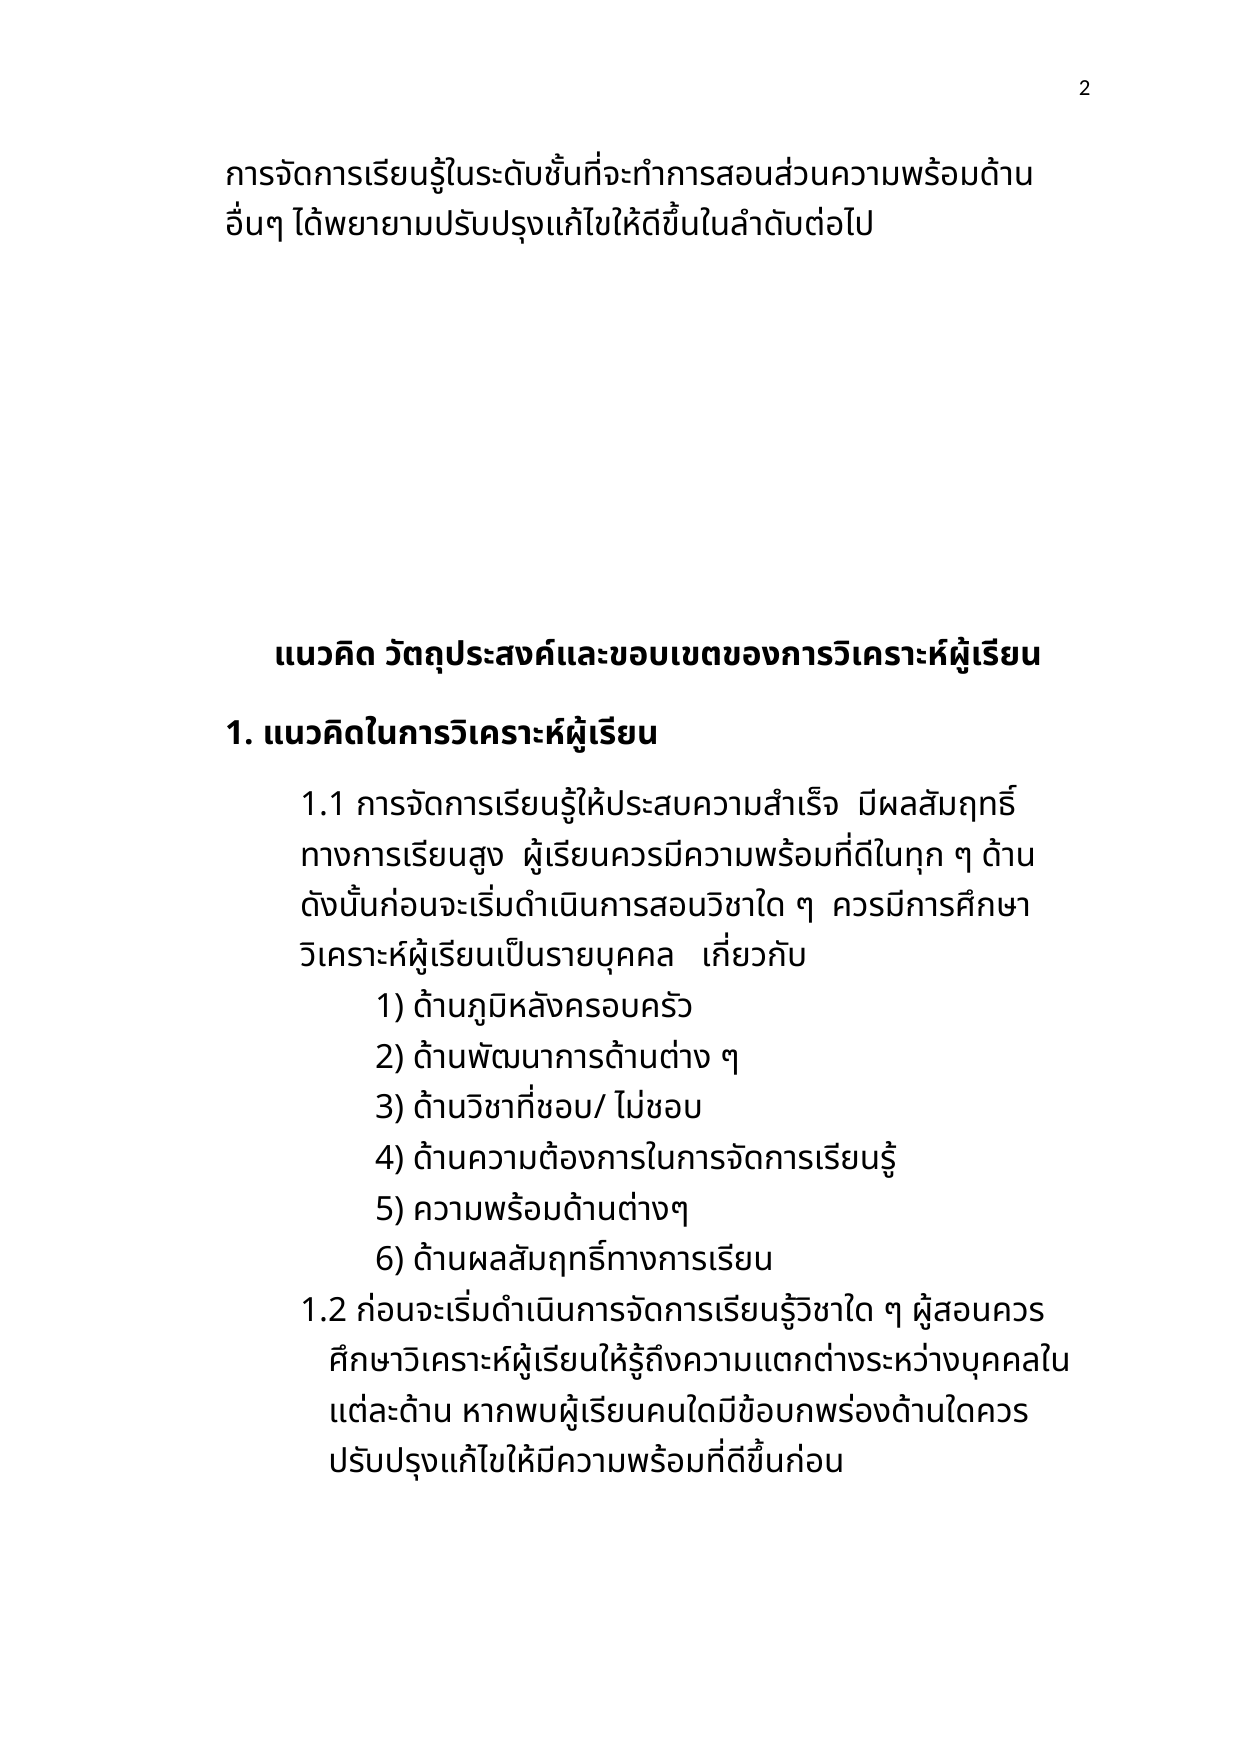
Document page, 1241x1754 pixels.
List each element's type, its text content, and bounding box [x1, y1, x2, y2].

text 2) ด้านพัฒนาการด้านต่าง ๆ [225, 1032, 1090, 1083]
text 6) ด้านผลสัมฤทธิ์ทางการเรียน [225, 1235, 1090, 1286]
text 3) ด้านวิชาที่ชอบ/ ไม่ชอบ [225, 1083, 1090, 1134]
text 5) ความพร้อมด้านต่างๆ [225, 1184, 1090, 1235]
text แนวคิด วัตถุประสงค์และขอบเขตของการวิเคราะห์ผู้เรียน [225, 630, 1090, 680]
text 1.1 การจัดการเรียนรู้ให้ประสบความสำเร็จ มีผลสัมฤทธิ์ทางการเรียนสูง ผู้เรียนควรมีความพร้อมที่ดีในทุก ๆ ด้าน ดังนั้นก่อนจะเริ่มดำเนินการสอนวิชาใด ๆ ควรมีการศึกษา วิเคราะห์ผู้เรียนเป็นรายบุคคล เกี่ยวกับ [300, 780, 1090, 982]
text 4) ด้านความต้องการในการจัดการเรียนรู้ [225, 1134, 1090, 1184]
text 1.2 ก่อนจะเริ่มดำเนินการจัดการเรียนรู้วิชาใด ๆ ผู้สอนควรศึกษาวิเคราะห์ผู้เรียนให้รู้ถึงความแตกต่างระหว่างบุคคลในแต่ละด้าน หากพบผู้เรียนคนใดมีข้อบกพร่องด้านใดควร ปรับปรุงแก้ไขให้มีความพร้อมที่ดีขึ้นก่อน [300, 1286, 1090, 1487]
text 1) ด้านภูมิหลังครอบครัว [225, 982, 1090, 1032]
text 1. แนวคิดในการวิเคราะห์ผู้เรียน [225, 708, 1090, 759]
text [225, 150, 1090, 251]
